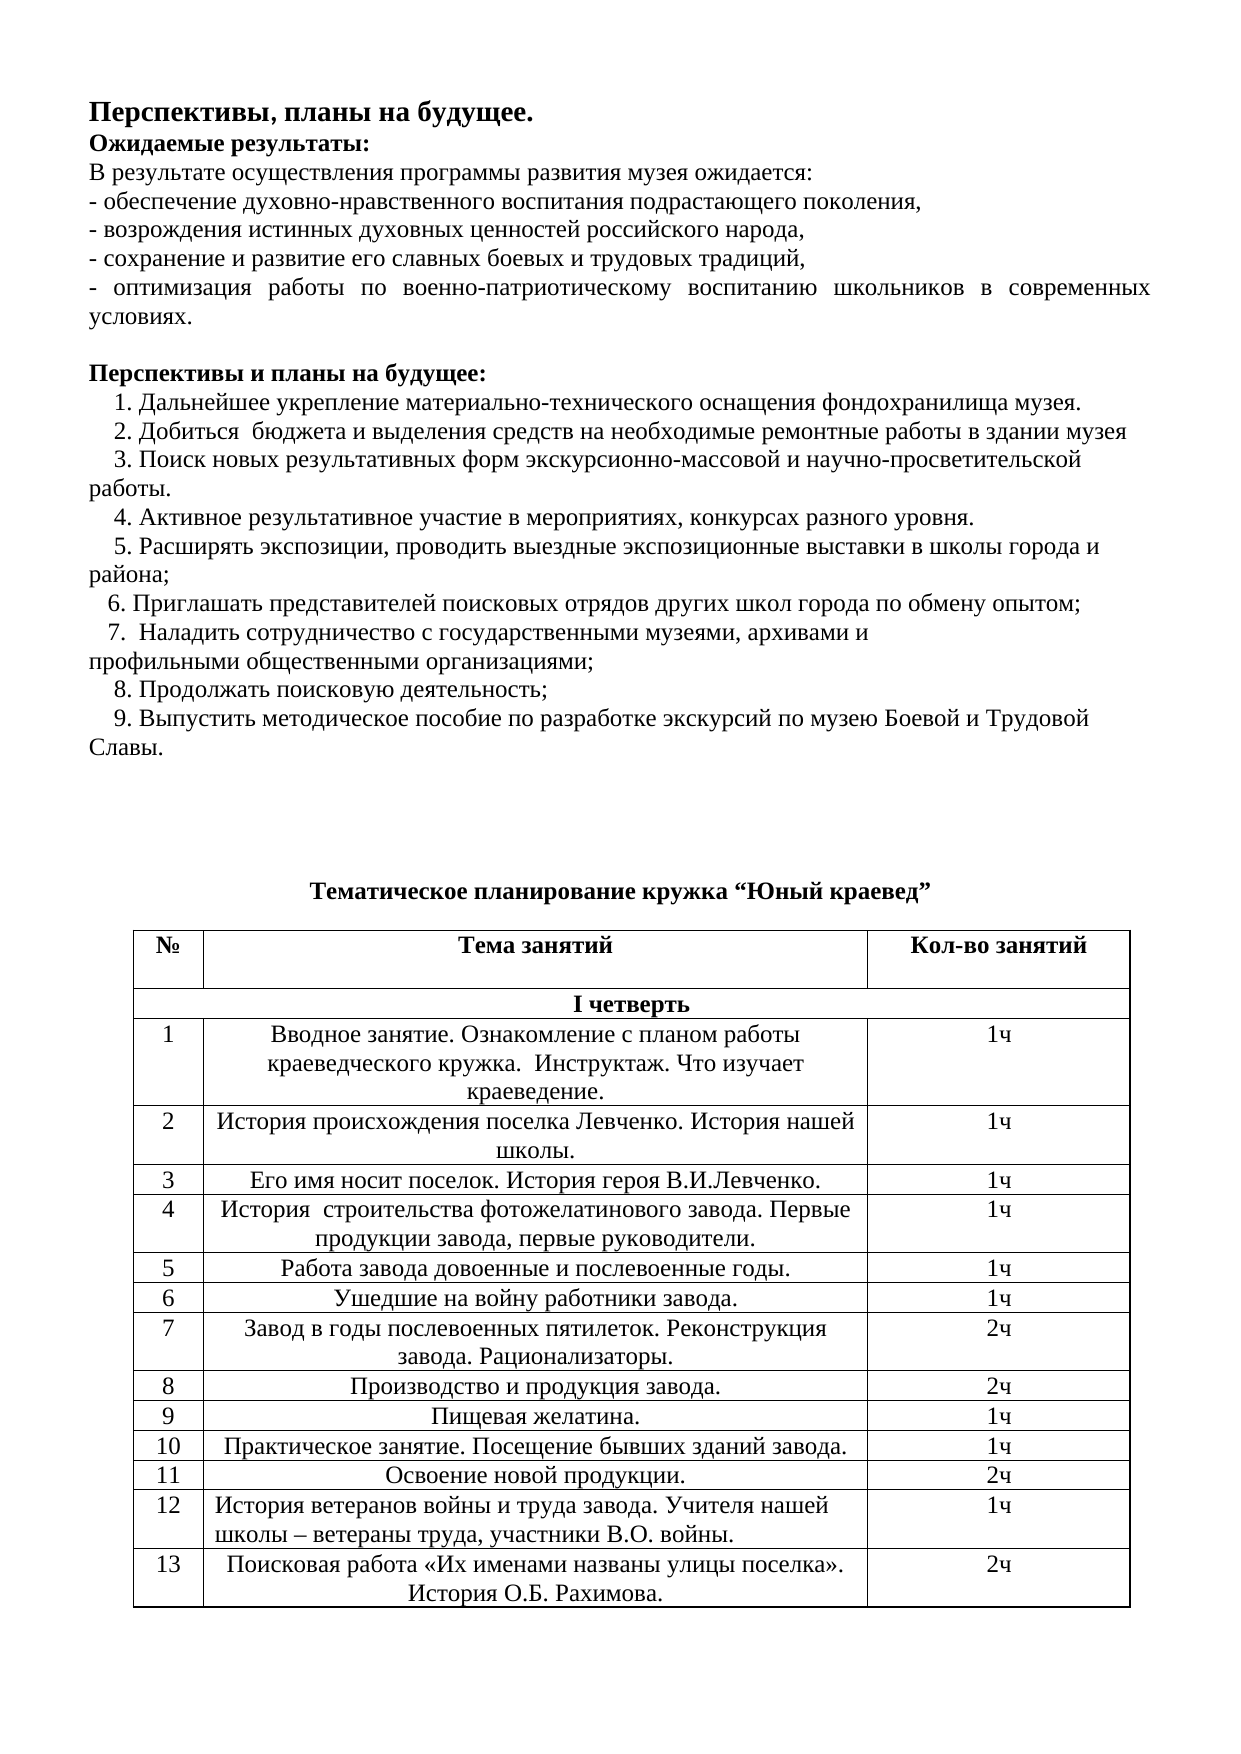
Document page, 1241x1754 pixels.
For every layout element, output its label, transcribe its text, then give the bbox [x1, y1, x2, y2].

table_cell 1ч [868, 1490, 1129, 1548]
table_cell 1 [134, 1019, 203, 1105]
table_cell 4 [134, 1195, 203, 1252]
text Перспективы и планы на будущее: [89, 358, 1152, 387]
table_cell Освоение новой продукции. [204, 1461, 867, 1489]
table_cell Вводное занятие. Ознакомление с планом работы краеведческого кружка. Инструктаж. Что изучает краеведение. [204, 1019, 867, 1105]
table_cell 2ч [868, 1549, 1129, 1606]
table_cell 3 [134, 1165, 203, 1193]
text 8. Продолжать поисковую деятельность; [89, 674, 1152, 703]
table_cell 7 [134, 1313, 203, 1370]
text 9. Выпустить методическое пособие по разработке экскурсий по музею Боевой и Трудовой Славы. [89, 703, 1152, 761]
table_cell 6 [134, 1283, 203, 1312]
text Ожидаемые результаты: [89, 128, 1152, 157]
text - возрождения истинных духовных ценностей российского народа, [89, 214, 1152, 243]
table_cell Ушедшие на войну работники завода. [204, 1283, 867, 1312]
table_cell История строительства фотожелатинового завода. Первые продукции завода, первые руководители. [204, 1195, 867, 1252]
text 7. Наладить сотрудничество с государственными музеями, архивами и профильными общественными организациями; [89, 617, 1152, 674]
table_cell 12 [134, 1490, 203, 1548]
table_cell 5 [134, 1253, 203, 1282]
text - сохранение и развитие его славных боевых и трудовых традиций, [89, 243, 1152, 272]
table_cell 8 [134, 1371, 203, 1400]
table_cell 1ч [868, 1283, 1129, 1312]
table_cell История происхождения поселка Левченко. История нашей школы. [204, 1106, 867, 1164]
table_header Тема занятий [204, 931, 867, 988]
text 6. Приглашать представителей поисковых отрядов других школ города по обмену опытом; [89, 588, 1152, 617]
table_cell Производство и продукция завода. [204, 1371, 867, 1400]
table_cell 1ч [868, 1165, 1129, 1193]
table_cell Его имя носит поселок. История героя В.И.Левченко. [204, 1165, 867, 1193]
table_cell 1ч [868, 1019, 1129, 1105]
text 4. Активное результативное участие в мероприятиях, конкурсах разного уровня. [89, 502, 1152, 531]
table_cell 1ч [868, 1106, 1129, 1164]
text В результате осуществления программы развития музея ожидается: [89, 157, 1152, 186]
table_cell 1ч [868, 1401, 1129, 1430]
table_cell I четверть [134, 989, 1129, 1018]
text Тематическое планирование кружка “Юный краевед” [89, 876, 1152, 904]
text 1. Дальнейшее укрепление материально-технического оснащения фондохранилища музея. [89, 387, 1152, 416]
table_cell 11 [134, 1461, 203, 1489]
table_header № [134, 931, 203, 988]
text - оптимизация работы по военно-патриотическому воспитанию школьников в современных условиях. [89, 272, 1152, 329]
table_header Кол-во занятий [868, 931, 1129, 988]
text 3. Поиск новых результативных форм экскурсионно-массовой и научно-просветительской работы. [89, 444, 1152, 502]
text Перспективы, планы на будущее. [89, 93, 1152, 128]
table_cell Поисковая работа «Их именами названы улицы поселка». История О.Б. Рахимова. [204, 1549, 867, 1606]
table_cell Практическое занятие. Посещение бывших зданий завода. [204, 1431, 867, 1459]
table_cell 1ч [868, 1431, 1129, 1459]
table_cell 2ч [868, 1461, 1129, 1489]
text 2. Добиться бюджета и выделения средств на необходимые ремонтные работы в здании музея [89, 416, 1152, 444]
table_cell Пищевая желатина. [204, 1401, 867, 1430]
table_cell 13 [134, 1549, 203, 1606]
text - обеспечение духовно-нравственного воспитания подрастающего поколения, [89, 186, 1152, 214]
table_cell 2ч [868, 1371, 1129, 1400]
table_cell 2 [134, 1106, 203, 1164]
table_cell Завод в годы послевоенных пятилеток. Реконструкция завода. Рационализаторы. [204, 1313, 867, 1370]
table_cell 9 [134, 1401, 203, 1430]
table_cell 10 [134, 1431, 203, 1459]
table_cell История ветеранов войны и труда завода. Учителя нашей школы – ветераны труда, участники В.О. войны. [204, 1490, 867, 1548]
text 5. Расширять экспозиции, проводить выездные экспозиционные выставки в школы города и района; [89, 531, 1152, 588]
table_cell Работа завода довоенные и послевоенные годы. [204, 1253, 867, 1282]
table_cell 1ч [868, 1253, 1129, 1282]
table_cell 2ч [868, 1313, 1129, 1370]
table_cell 1ч [868, 1195, 1129, 1252]
